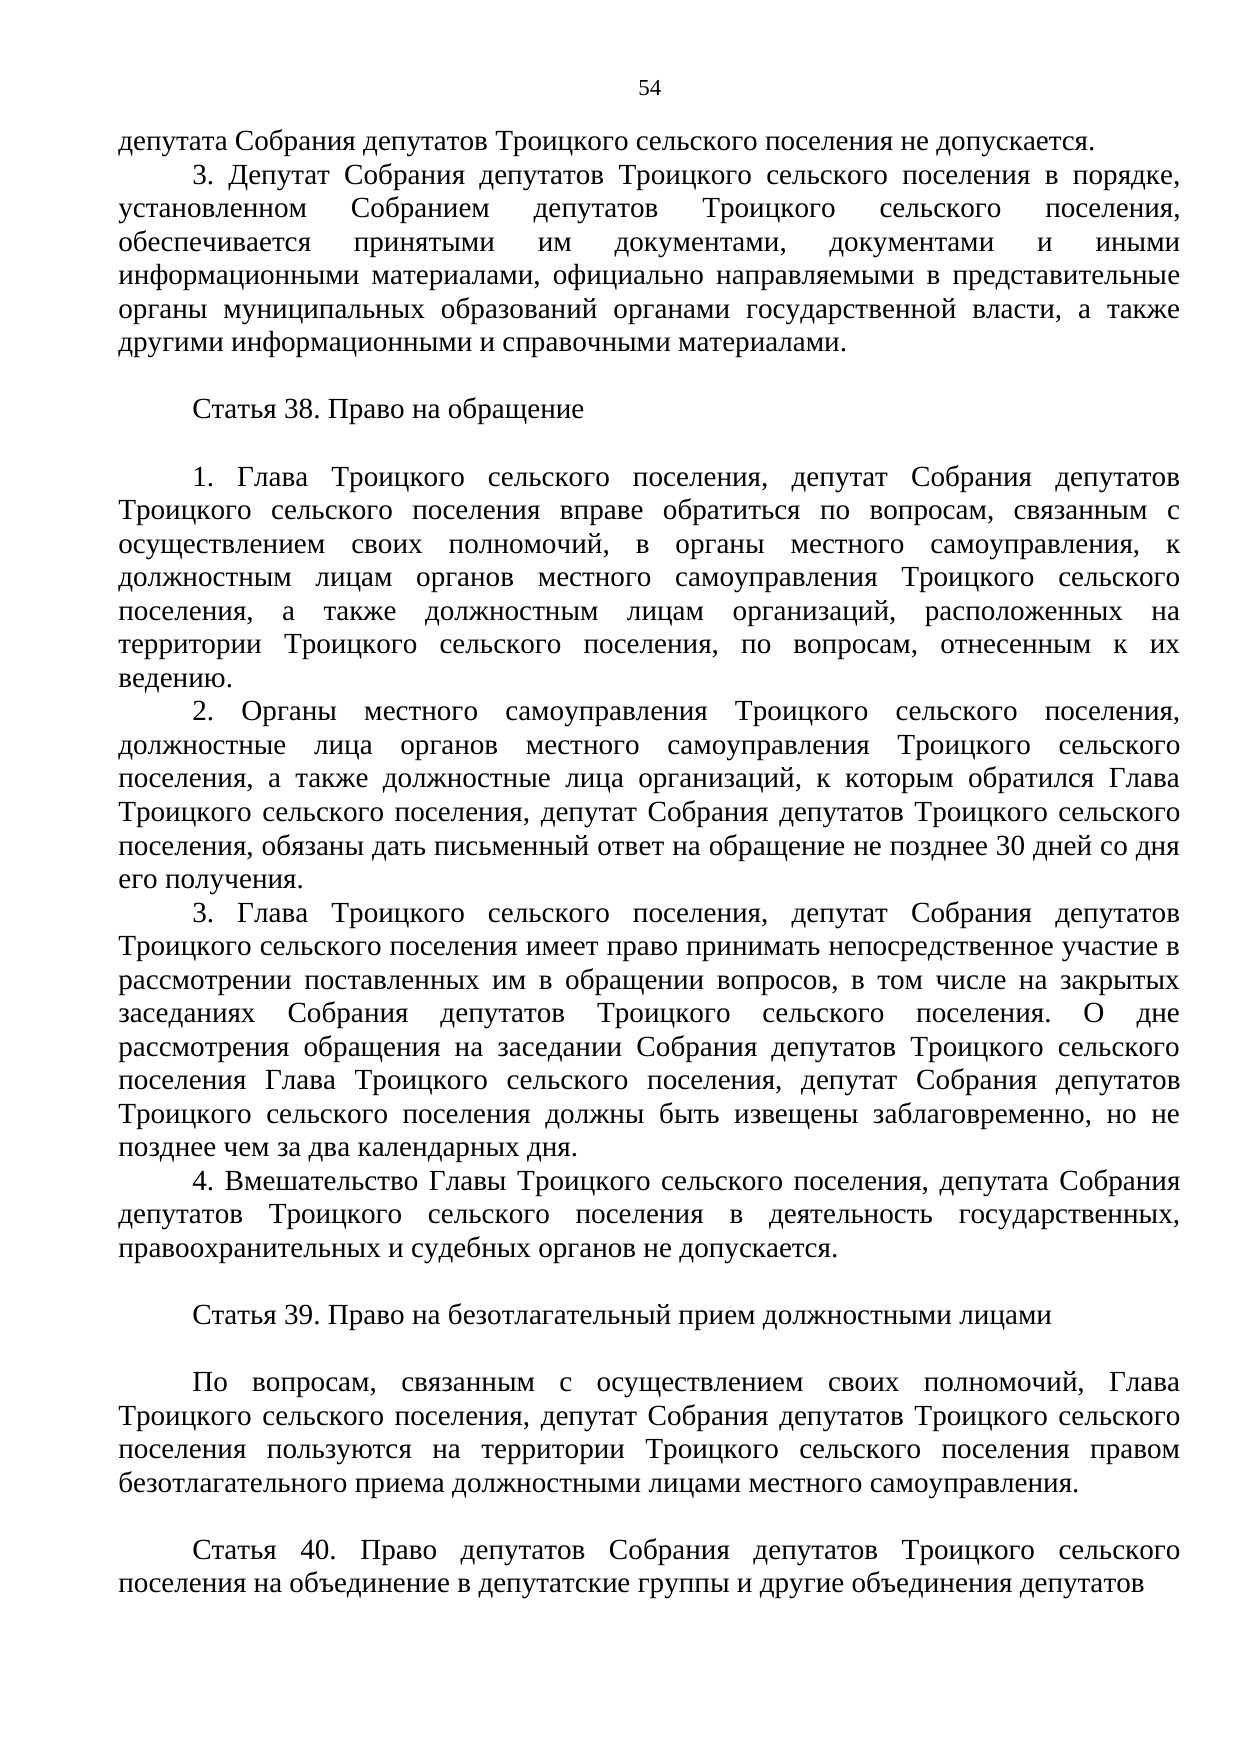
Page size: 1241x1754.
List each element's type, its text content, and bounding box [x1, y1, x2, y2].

text 3. Депутат Собрания депутатов Троицкого сельского поселения в порядке, установленном Собранием депутатов Троицкого сельского поселения, обеспечивается принятыми им документами, документами и иными информационными материалами, официально направляемыми в представительные органы муниципальных образований органами государственной власти, а также другими информационными и справочными материалами. [118, 157, 1181, 358]
text 3. Глава Троицкого сельского поселения, депутат Собрания депутатов Троицкого сельского поселения имеет право принимать непосредственное участие в рассмотрении поставленных им в обращении вопросов, в том числе на закрытых заседаниях Собрания депутатов Троицкого сельского поселения. О дне рассмотрения обращения на заседании Собрания депутатов Троицкого сельского поселения Глава Троицкого сельского поселения, депутат Собрания депутатов Троицкого сельского поселения должны быть извещены заблаговременно, но не позднее чем за два календарных дня. [118, 895, 1181, 1163]
text 1. Глава Троицкого сельского поселения, депутат Собрания депутатов Троицкого сельского поселения вправе обратиться по вопросам, связанным с осуществлением своих полномочий, в органы местного самоуправления, к должностным лицам органов местного самоуправления Троицкого сельского поселения, а также должностным лицам организаций, расположенных на территории Троицкого сельского поселения, по вопросам, отнесенным к их ведению. [118, 459, 1181, 693]
text Статья 38. Право на обращение [118, 392, 1181, 425]
text По вопросам, связанным с осуществлением своих полномочий, Глава Троицкого сельского поселения, депутат Собрания депутатов Троицкого сельского поселения пользуются на территории Троицкого сельского поселения правом безотлагательного приема должностными лицами местного самоуправления. [118, 1364, 1181, 1498]
text 4. Вмешательство Главы Троицкого сельского поселения, депутата Собрания депутатов Троицкого сельского поселения в деятельность государственных, правоохранительных и судебных органов не допускается. [118, 1163, 1181, 1264]
text Статья 40. Право депутатов Собрания депутатов Троицкого сельского поселения на объединение в депутатские группы и другие объединения депутатов [118, 1532, 1181, 1599]
text Статья 39. Право на безотлагательный прием должностными лицами [118, 1297, 1181, 1331]
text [118, 123, 1181, 157]
text 2. Органы местного самоуправления Троицкого сельского поселения, должностные лица органов местного самоуправления Троицкого сельского поселения, а также должностные лица организаций, к которым обратился Глава Троицкого сельского поселения, депутат Собрания депутатов Троицкого сельского поселения, обязаны дать письменный ответ на обращение не позднее 30 дней со дня его получения. [118, 693, 1181, 895]
